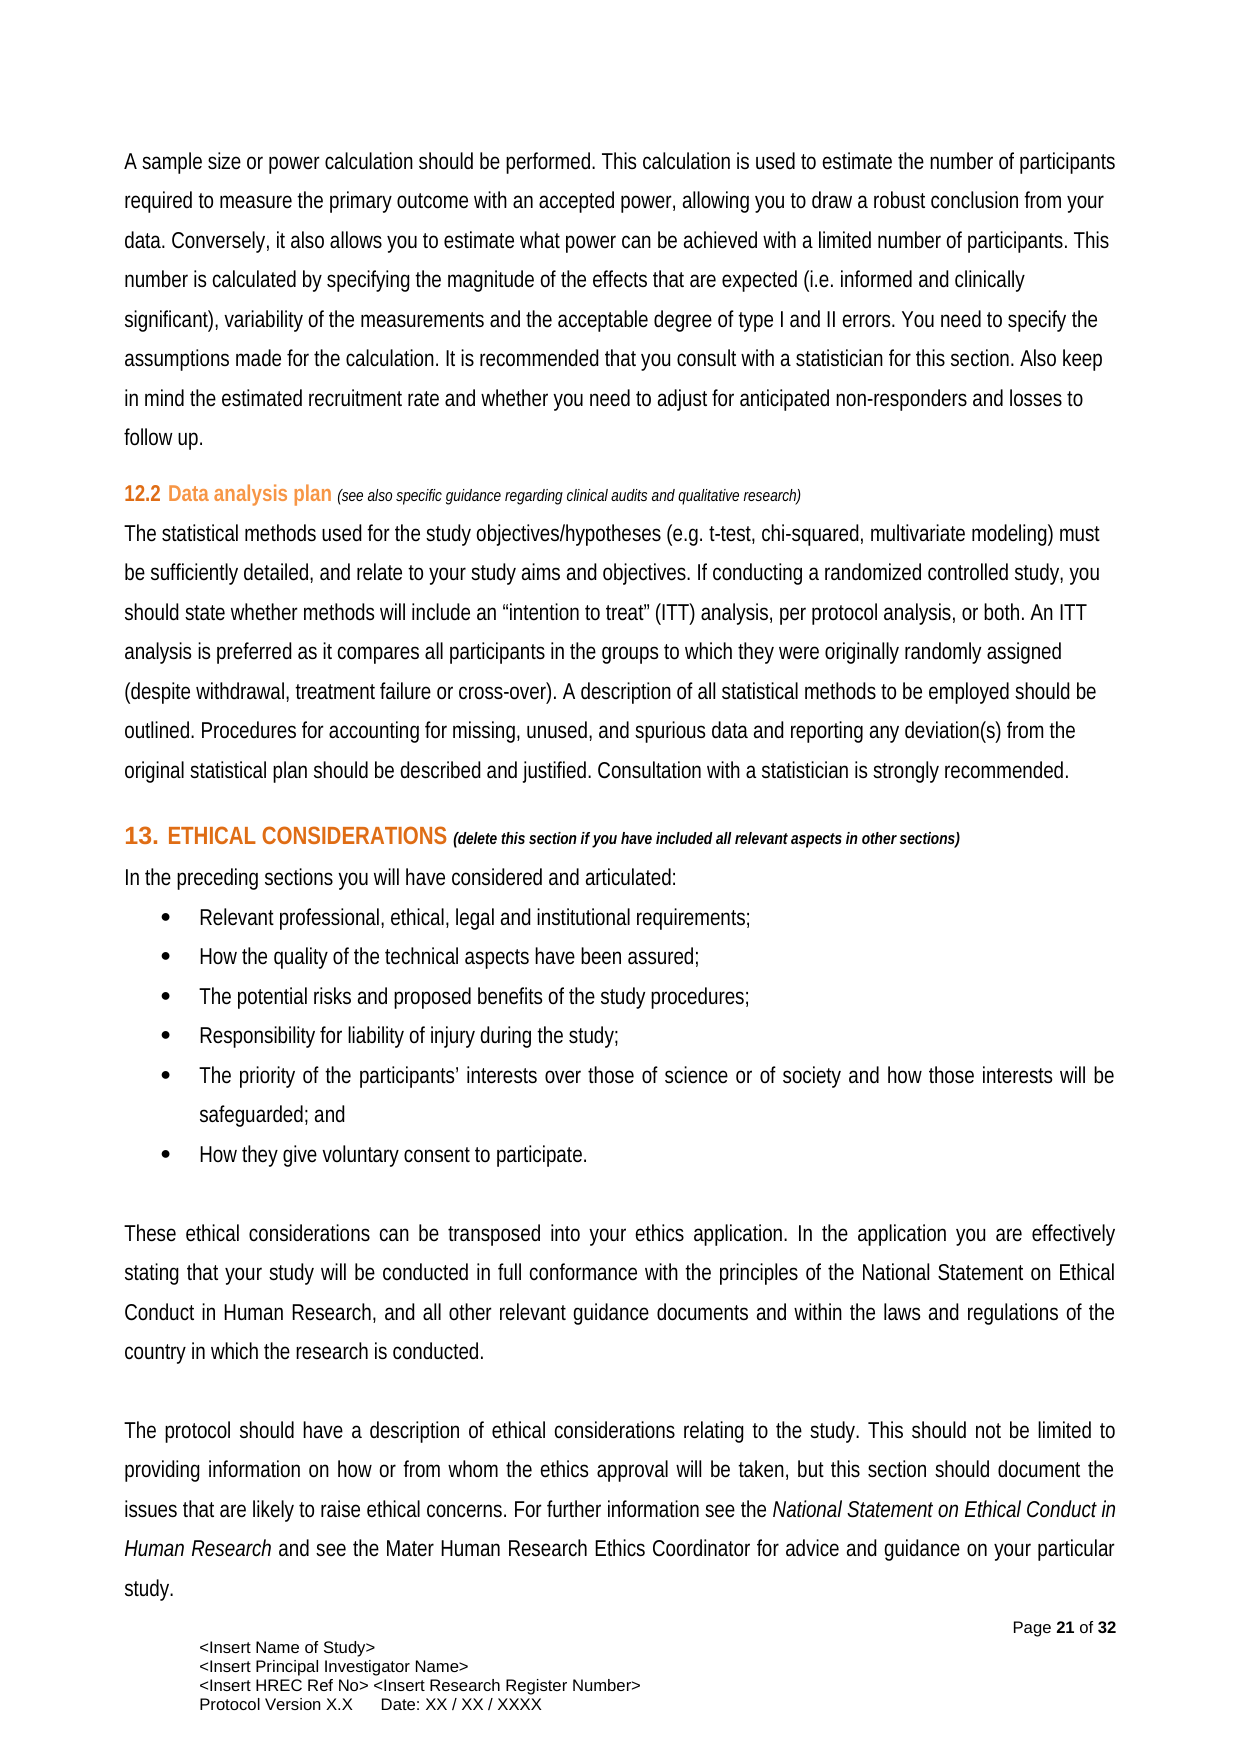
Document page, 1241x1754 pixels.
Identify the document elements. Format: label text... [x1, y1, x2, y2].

list Relevant professional, ethical, legal and institutional requirements; [162, 904, 1116, 930]
list How they give voluntary consent to participate. [162, 1141, 1116, 1167]
list Responsibility for liability of injury during the study; [162, 1022, 1116, 1048]
text These ethical considerations can be transposed into your ethics application. In the application you are effectively stating that your study will be conducted in full conformance with the principles of the National Statement on Ethical Conduct in Human Research, and all other relevant guidance documents and within the laws and regulations of the country in which the research is conducted. [124, 1219, 1116, 1364]
text The protocol should have a description of ethical considerations relating to the study. This should not be limited to providing information on how or from whom the ethics approval will be taken, but this section should document the issues that are likely to raise ethical concerns. For further information see the National Statement on Ethical Conduct in Human Research and see the Mater Human Research Ethics Coordinator for advice and guidance on your particular study. [124, 1417, 1116, 1601]
subtitle ETHICAL CONSIDERATIONS (delete this section if you have included all relevant aspects in other sections) [124, 821, 1116, 850]
text In the preceding sections you will have considered and articulated: [124, 864, 1116, 891]
list How the quality of the technical aspects have been assured; [162, 943, 1116, 969]
list The priority of the participants’ interests over those of science or of society and how those interests will be safeguarded; and [162, 1062, 1116, 1127]
text A sample size or power calculation should be performed. This calculation is used to estimate the number of participants required to measure the primary outcome with an accepted power, allowing you to draw a robust conclusion from your data. Conversely, it also allows you to estimate what power can be achieved with a limited number of participants. This number is calculated by specifying the magnitude of the effects that are expected (i.e. informed and clinically significant), variability of the measurements and the acceptable degree of type I and II errors. You need to specify the assumptions made for the calculation. It is recommended that you consult with a statistician for this section. Also keep in mind the estimated recruitment rate and whether you need to adjust for anticipated non-responders and losses to follow up. [124, 148, 1116, 450]
subtitle Data analysis plan (see also specific guidance regarding clinical audits and qualitative research) [124, 480, 1116, 507]
text The statistical methods used for the study objectives/hypotheses (e.g. t-test, chi-squared, multivariate modeling) must be sufficiently detailed, and relate to your study aims and objectives. If conducting a randomized controlled study, you should state whether methods will include an “intention to treat” (ITT) analysis, per protocol analysis, or both. An ITT analysis is preferred as it compares all participants in the groups to which they were originally randomly assigned (despite withdrawal, treatment failure or cross-over). A description of all statistical methods to be employed should be outlined. Procedures for accounting for missing, unused, and spurious data and reporting any deviation(s) from the original statistical plan should be described and justified. Consultation with a statistician is strongly recommended. [124, 520, 1116, 783]
list The potential risks and proposed benefits of the study procedures; [162, 983, 1116, 1009]
